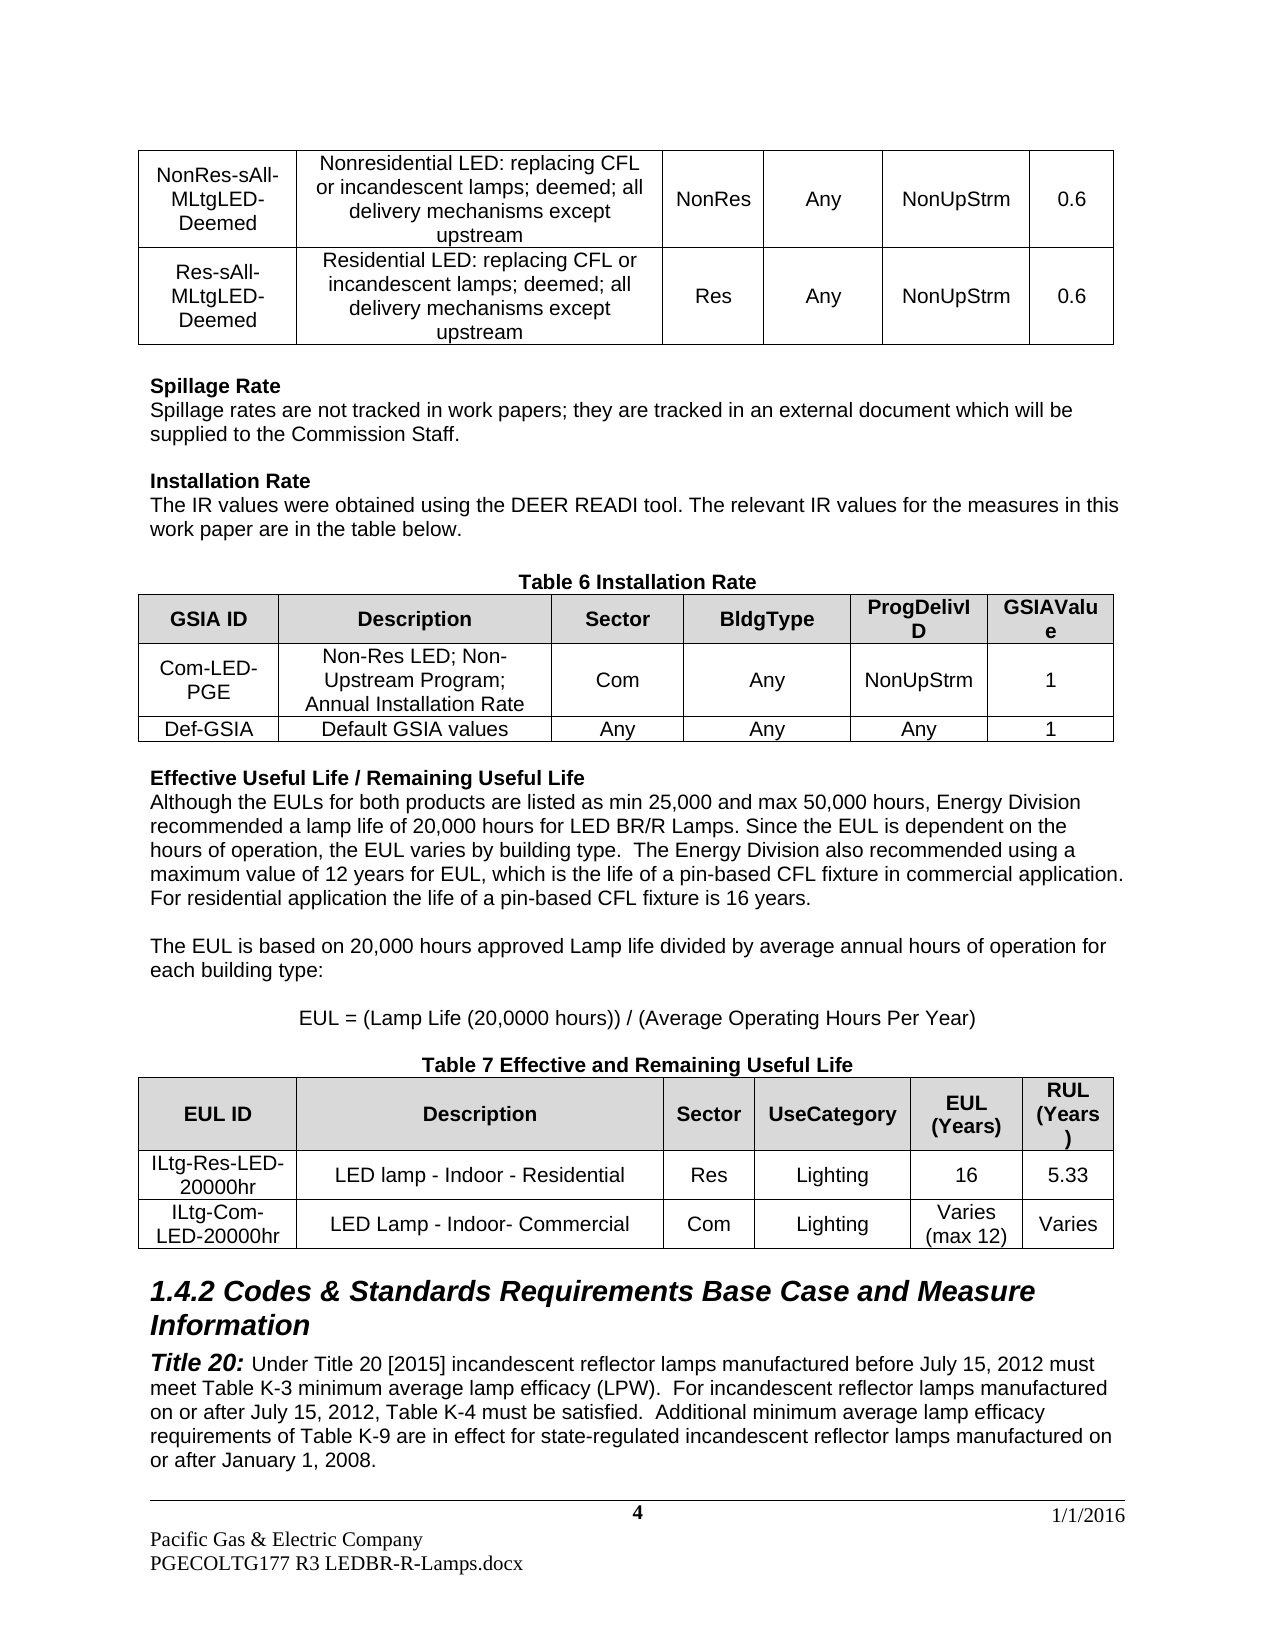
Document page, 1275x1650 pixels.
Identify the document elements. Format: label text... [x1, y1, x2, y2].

table_cell Non-Res LED; Non-Upstream Program; Annual Installation Rate [279, 644, 551, 716]
table_cell Any [851, 717, 987, 741]
text Title 20: Under Title 20 [2015] incandescent reflector lamps manufactured before July 15, 2012 must meet Table K-3 minimum average lamp efficacy (LPW). For incandescent reflector lamps manufactured on or after July 15, 2012, Table K-4 must be satisfied. Additional minimum average lamp efficacy requirements of Table K-9 are in effect for state-regulated incandescent reflector lamps manufactured on or after January 1, 2008. [150, 1347, 1125, 1472]
table_header RUL (Years) [1023, 1078, 1113, 1150]
table_cell Any [684, 717, 850, 741]
table_cell Com [552, 644, 683, 716]
table_cell 5.33 [1023, 1151, 1113, 1199]
text Installation Rate [150, 469, 1125, 493]
table_cell Com [664, 1200, 754, 1248]
table_cell Res [664, 1151, 754, 1199]
table_cell Any [552, 717, 683, 741]
table_header Description [279, 595, 551, 643]
text The EUL is based on 20,000 hours approved Lamp life divided by average annual hours of operation for each building type: [150, 933, 1125, 981]
table_header EUL ID [139, 1078, 296, 1150]
text Table 7 Effective and Remaining Useful Life [150, 1053, 1125, 1077]
table_cell Any [764, 151, 882, 247]
table_header Sector [552, 595, 683, 643]
table_header BldgType [684, 595, 850, 643]
table_cell Any [684, 644, 850, 716]
table_cell NonUpStrm [883, 151, 1029, 247]
table_cell Com-LED-PGE [139, 644, 278, 716]
table_cell NonUpStrm [883, 248, 1029, 344]
text Table 6 Installation Rate [150, 570, 1125, 594]
text EUL = (Lamp Life (20,0000 hours)) / (Average Operating Hours Per Year) [150, 1005, 1125, 1029]
text Spillage Rate [150, 373, 1125, 397]
table_header GSIAValue [988, 595, 1113, 643]
table_cell LED lamp - Indoor - Residential [297, 1151, 663, 1199]
table_cell Any [764, 248, 882, 344]
table_header UseCategory [755, 1078, 910, 1150]
table_cell NonUpStrm [851, 644, 987, 716]
table_cell Lighting [755, 1151, 910, 1199]
table_cell Lighting [755, 1200, 910, 1248]
table_cell ILtg-Com-LED-20000hr [139, 1200, 296, 1248]
table_cell Default GSIA values [279, 717, 551, 741]
subtitle 1.4.2 Codes & Standards Requirements Base Case and Measure Information [150, 1274, 1125, 1341]
text The IR values were obtained using the DEER READI tool. The relevant IR values for the measures in this work paper are in the table below. [150, 493, 1125, 541]
table_cell 0.6 [1030, 248, 1113, 344]
table_header Description [297, 1078, 663, 1150]
table_cell NonRes-sAll-MLtgLED-Deemed [139, 151, 296, 247]
table_cell 1 [988, 644, 1113, 716]
table_cell Varies [1023, 1200, 1113, 1248]
table_cell ILtg-Res-LED-20000hr [139, 1151, 296, 1199]
text Although the EULs for both products are listed as min 25,000 and max 50,000 hours, Energy Division recommended a lamp life of 20,000 hours for LED BR/R Lamps. Since the EUL is dependent on the hours of operation, the EUL varies by building type. The Energy Division also recommended using a maximum value of 12 years for EUL, which is the life of a pin-based CFL fixture in commercial application. For residential application the life of a pin-based CFL fixture is 16 years. [150, 790, 1125, 909]
table_cell Res-sAll-MLtgLED-Deemed [139, 248, 296, 344]
text Effective Useful Life / Remaining Useful Life [150, 766, 1125, 790]
table_cell 0.6 [1030, 151, 1113, 247]
table_header ProgDelivID [851, 595, 987, 643]
table_header EUL (Years) [911, 1078, 1022, 1150]
table_cell LED Lamp - Indoor- Commercial [297, 1200, 663, 1248]
table_cell Def-GSIA [139, 717, 278, 741]
table_header GSIA ID [139, 595, 278, 643]
table_cell Res [663, 248, 763, 344]
table_cell Residential LED: replacing CFL or incandescent lamps; deemed; all delivery mechanisms except upstream [297, 248, 662, 344]
table_cell Varies (max 12) [911, 1200, 1022, 1248]
table_cell 1 [988, 717, 1113, 741]
table_header Sector [664, 1078, 754, 1150]
table_cell NonRes [663, 151, 763, 247]
table_cell Nonresidential LED: replacing CFL or incandescent lamps; deemed; all delivery mechanisms except upstream [297, 151, 662, 247]
text Spillage rates are not tracked in work papers; they are tracked in an external document which will be supplied to the Commission Staff. [150, 397, 1125, 445]
table_cell 16 [911, 1151, 1022, 1199]
